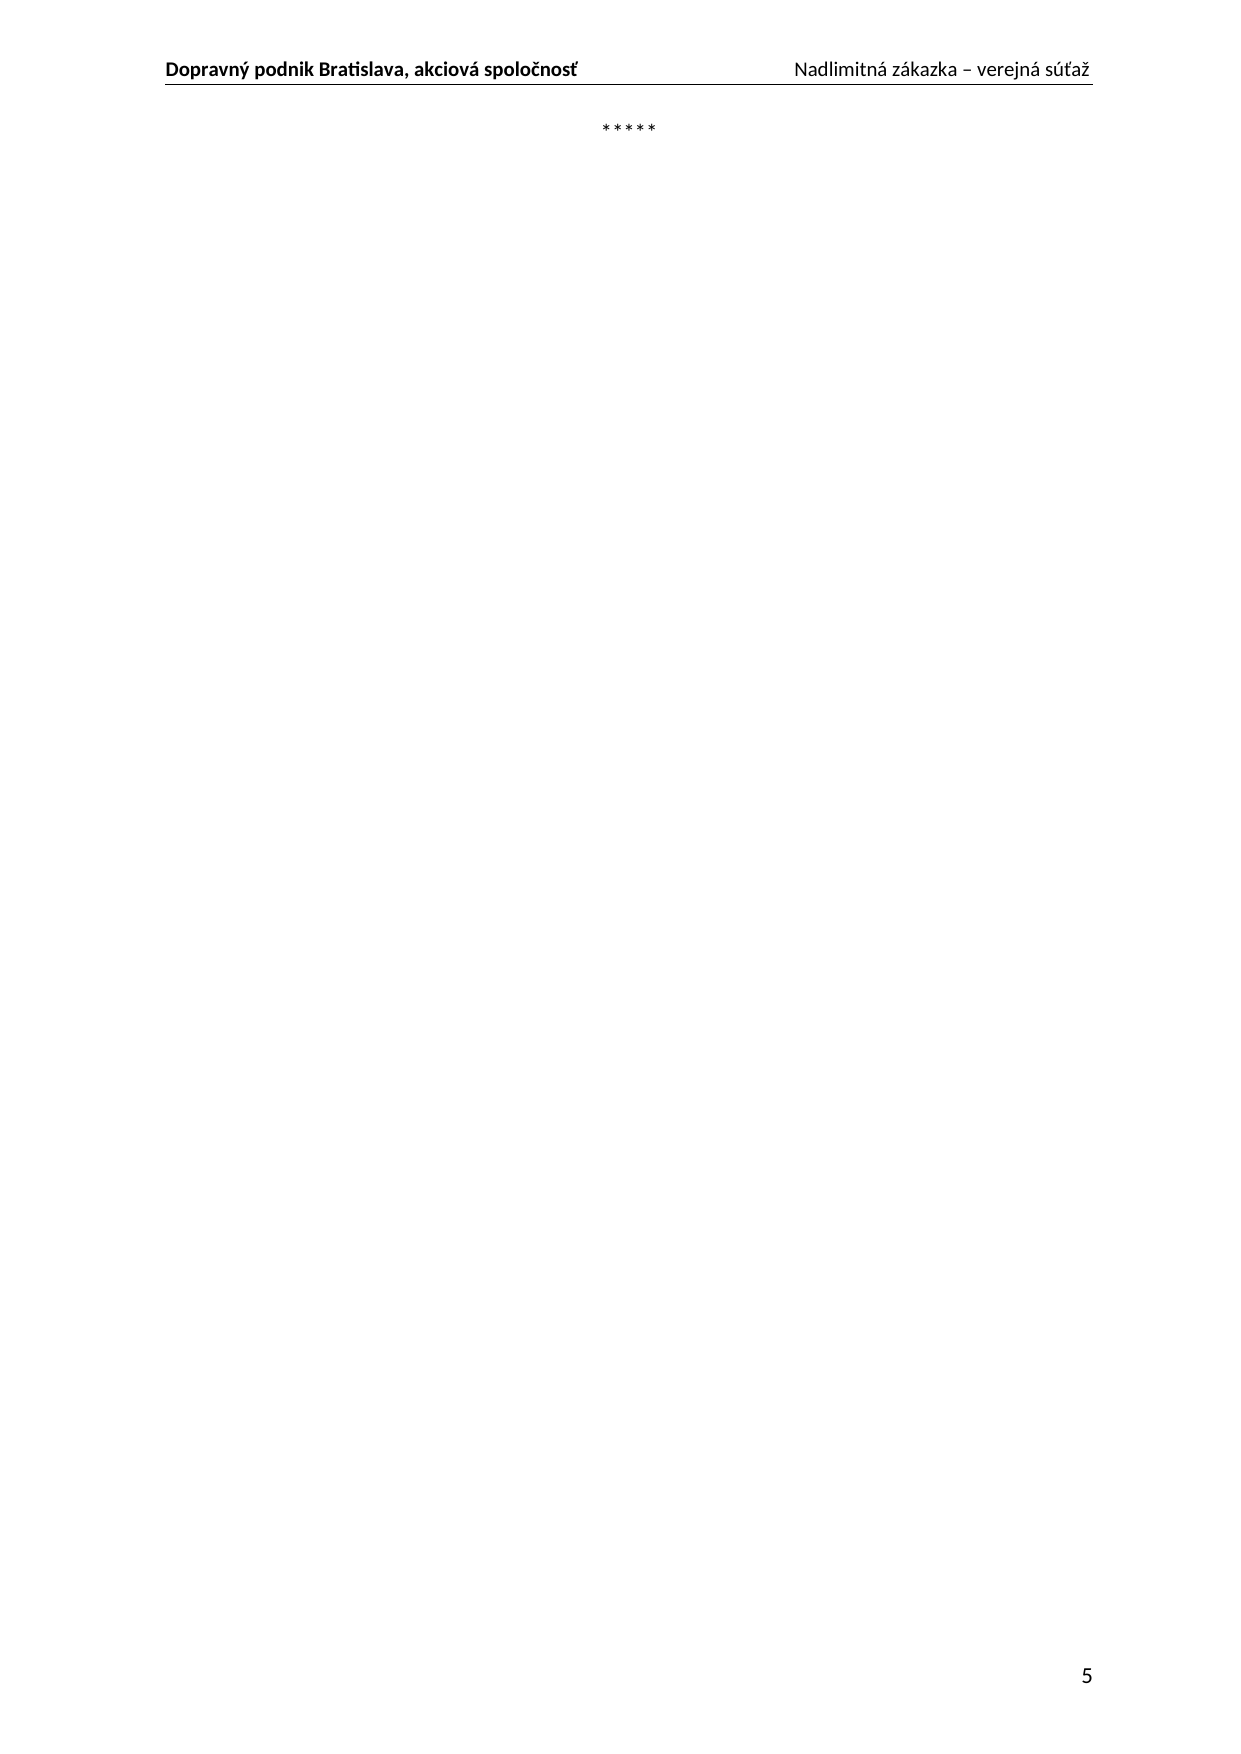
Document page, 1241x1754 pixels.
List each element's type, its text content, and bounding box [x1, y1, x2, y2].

text ***** [165, 118, 1093, 146]
